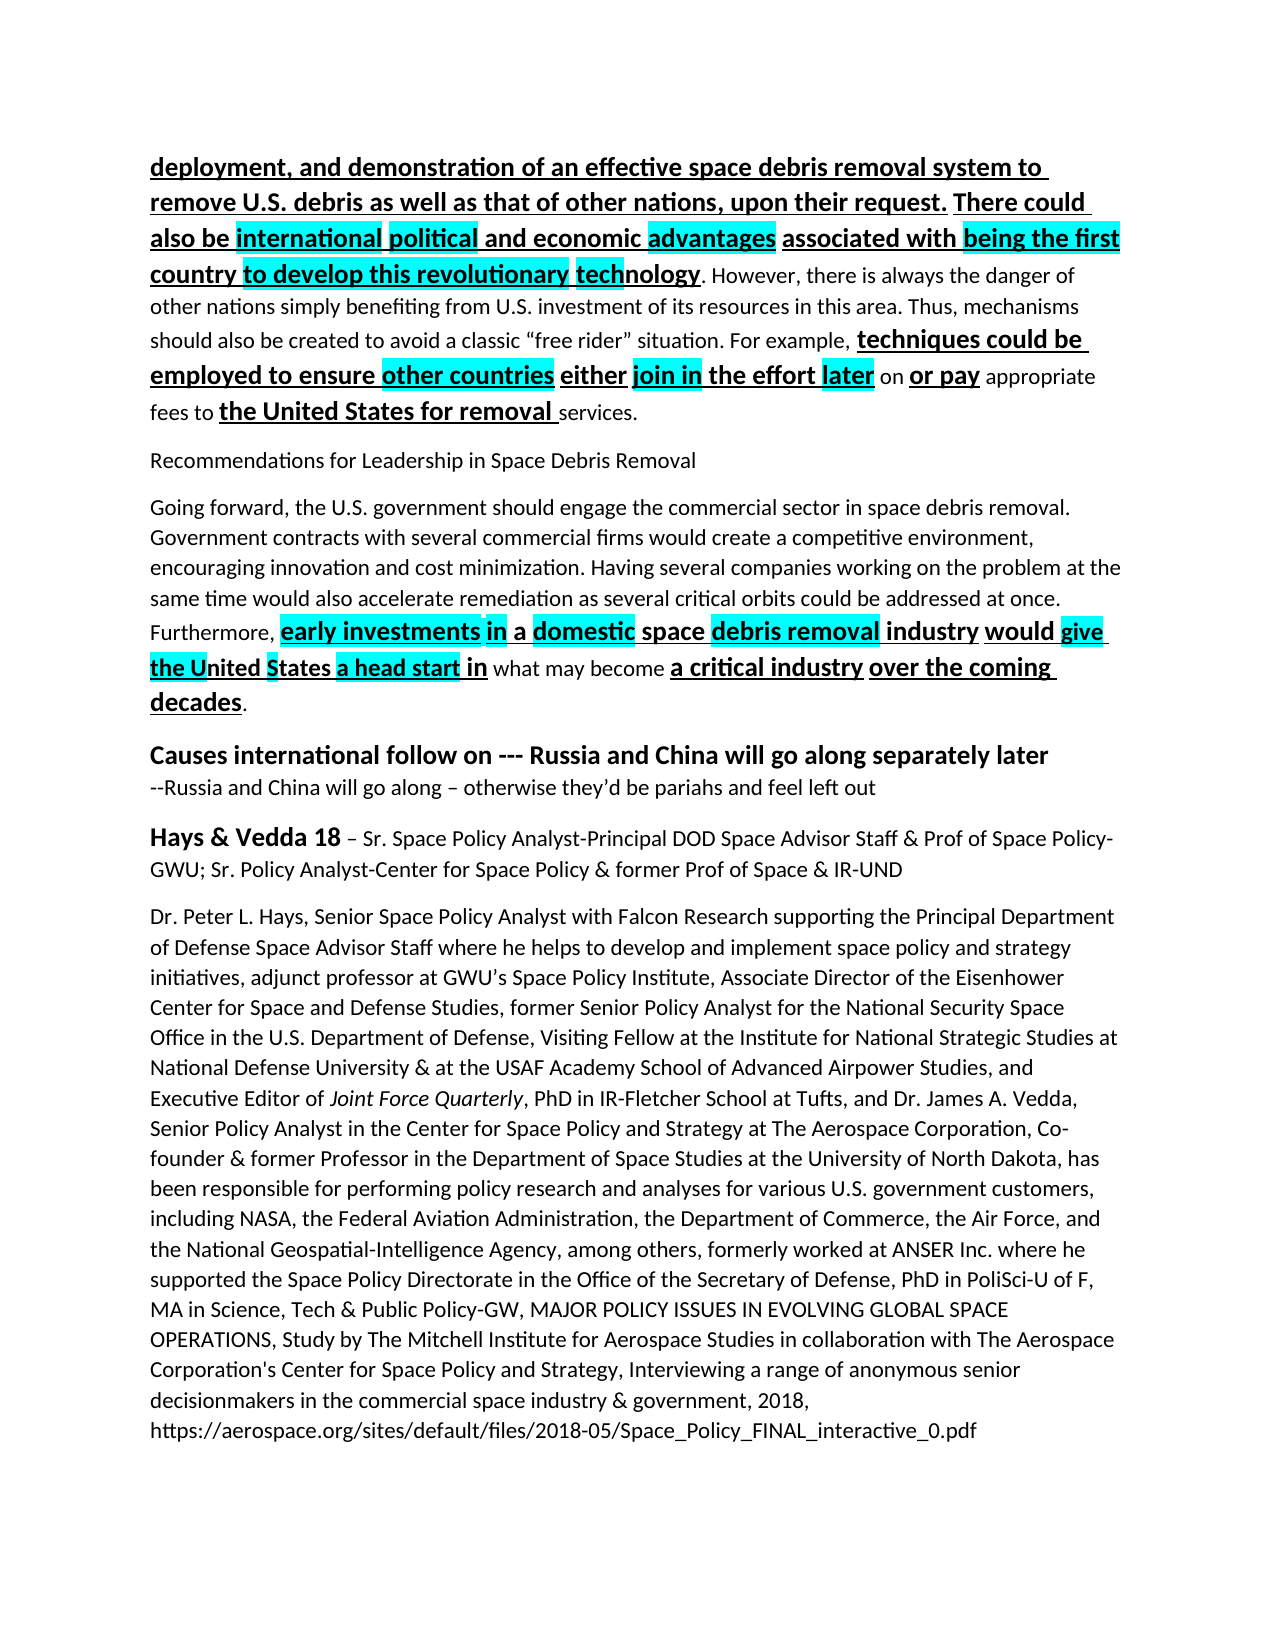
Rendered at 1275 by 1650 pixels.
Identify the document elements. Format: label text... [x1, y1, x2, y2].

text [150, 150, 1125, 427]
text Going forward, the U.S. government should engage the commercial sector in space debris removal. Government contracts with several commercial firms would create a competitive environment, encouraging innovation and cost minimization. Having several companies working on the problem at the same time would also accelerate remediation as several critical orbits could be addressed at once. Furthermore, early investments in a domestic space debris removal industry would give the United States a head start in what may become a critical industry over the coming decades. [150, 493, 1125, 719]
text Recommendations for Leadership in Space Debris Removal [150, 446, 1125, 474]
text Hays & Vedda 18 – Sr. Space Policy Analyst-Principal DOD Space Advisor Staff & Prof of Space Policy-GWU; Sr. Policy Analyst-Center for Space Policy & former Prof of Space & IR-UND [150, 820, 1125, 884]
text --Russia and China will go along – otherwise they’d be pariahs and feel left out [150, 773, 1125, 802]
subtitle Causes international follow on --- Russia and China will go along separately later [150, 738, 1125, 771]
text Dr. Peter L. Hays, Senior Space Policy Analyst with Falcon Research supporting the Principal Department of Defense Space Advisor Staff where he helps to develop and implement space policy and strategy initiatives, adjunct professor at GWU’s Space Policy Institute, Associate Director of the Eisenhower Center for Space and Defense Studies, former Senior Policy Analyst for the National Security Space Office in the U.S. Department of Defense, Visiting Fellow at the Institute for National Strategic Studies at National Defense University & at the USAF Academy School of Advanced Airpower Studies, and Executive Editor of Joint Force Quarterly, PhD in IR-Fletcher School at Tufts, and Dr. James A. Vedda, Senior Policy Analyst in the Center for Space Policy and Strategy at The Aerospace Corporation, Co-founder & former Professor in the Department of Space Studies at the University of North Dakota, has been responsible for performing policy research and analyses for various U.S. government customers, including NASA, the Federal Aviation Administration, the Department of Commerce, the Air Force, and the National Geospatial-Intelligence Agency, among others, formerly worked at ANSER Inc. where he supported the Space Policy Directorate in the Office of the Secretary of Defense, PhD in PoliSci-U of F, MA in Science, Tech & Public Policy-GW, MAJOR POLICY ISSUES IN EVOLVING GLOBAL SPACE OPERATIONS, Study by The Mitchell Institute for Aerospace Studies in collaboration with The Aerospace Corporation's Center for Space Policy and Strategy, Interviewing a range of anonymous senior decisionmakers in the commercial space industry & government, 2018, https://aerospace.org/sites/default/files/2018-05/Space_Policy_FINAL_interactive_0.pdf [150, 902, 1125, 1444]
